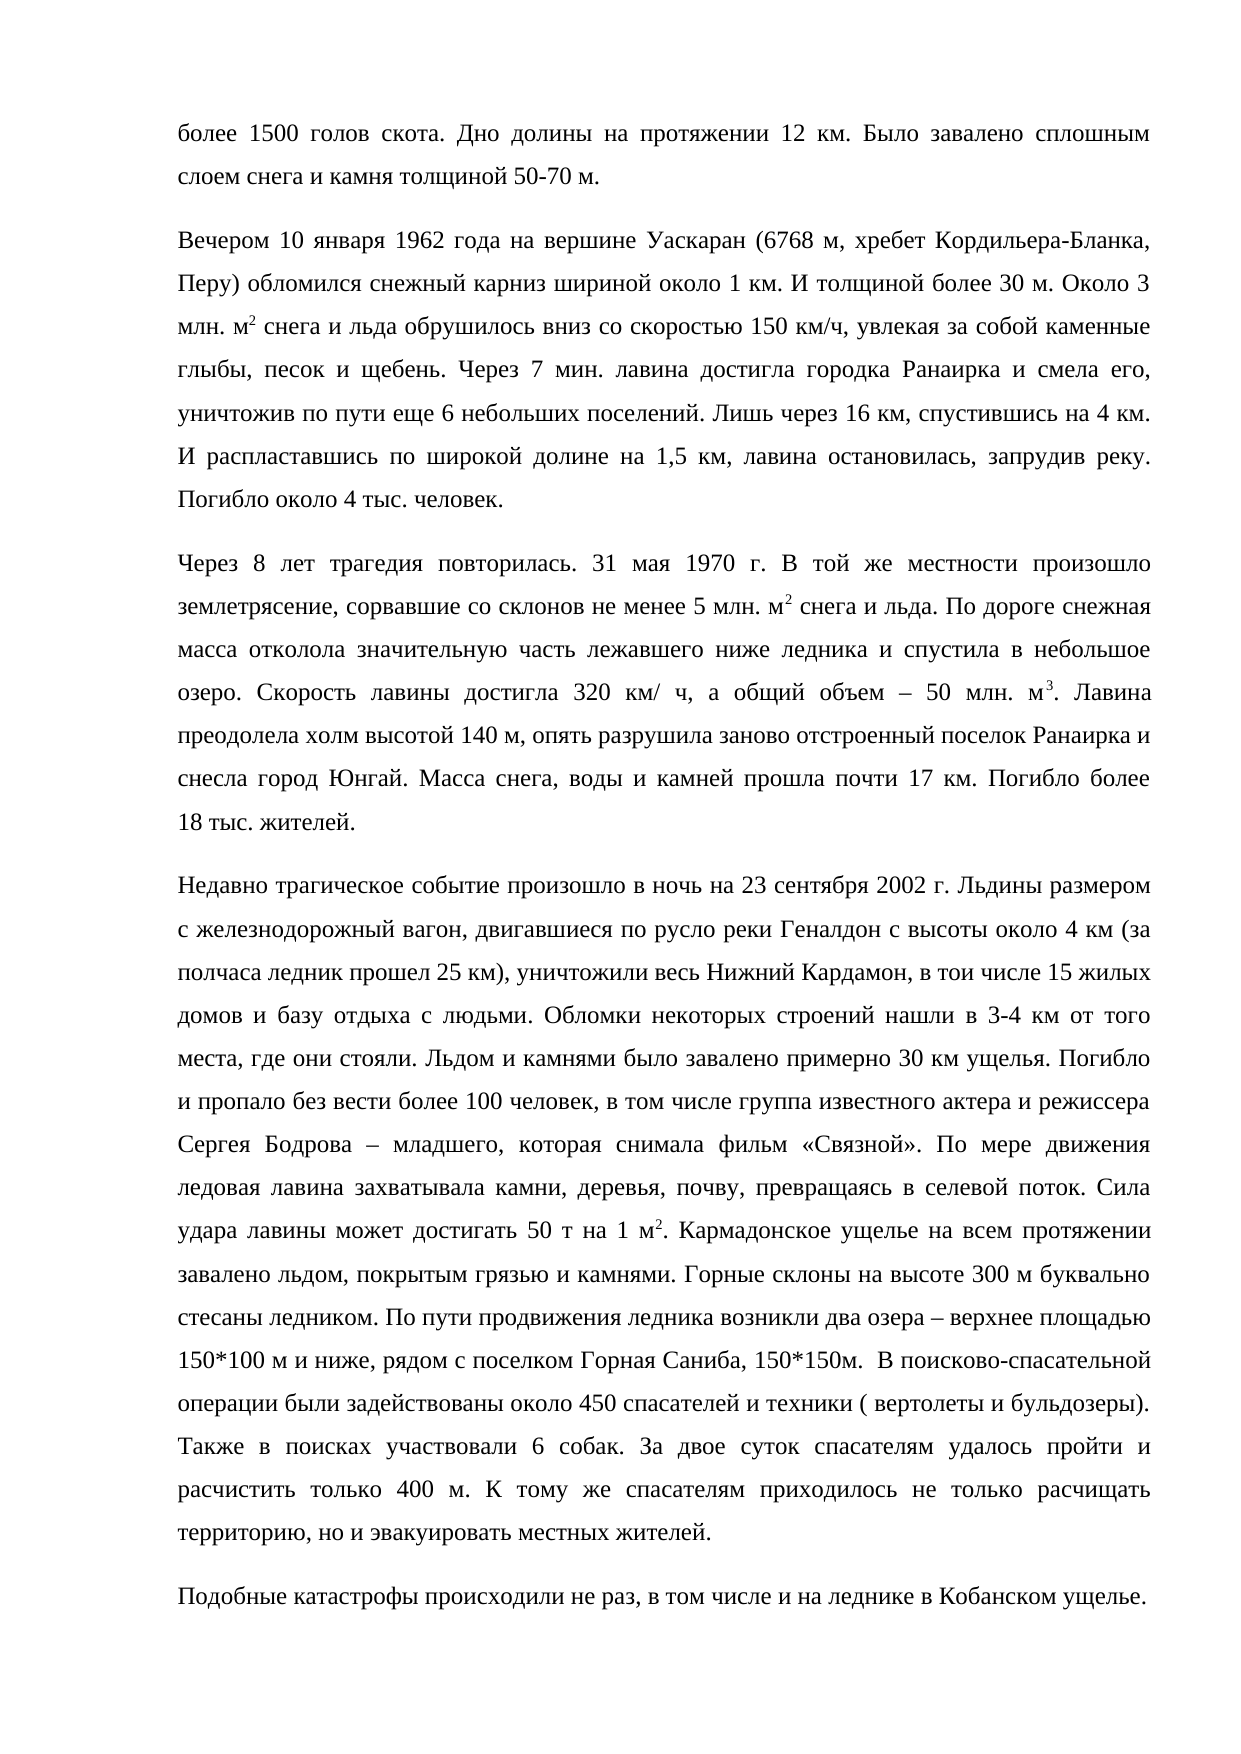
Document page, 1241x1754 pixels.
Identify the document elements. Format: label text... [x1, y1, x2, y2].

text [177, 1201, 1152, 1617]
text Вечером 10 января 1962 года на вершине Уаскаран (6768 м, хребет Кордильера-Бланка, Перу) обломился снежный карниз шириной около 1 км. И толщиной более 30 м. Около 3 млн. м2 снега и льда обрушилось вниз со скоростью 150 км/ч, увлекая за собой каменные глыбы, песок и щебень. Через 7 мин. лавина достигла городка Ранаирка и смела его, уничтожив по пути еще 6 небольших поселений. Лишь через 16 км, спустившись на 4 км. И распластавшись по широкой долине на 1,5 км, лавина остановилась, запрудив реку. Погибло около 4 тыс. человек. [177, 555, 1152, 843]
text В 1902 г. В первых числах мая со стороны ледника Колка, расположенного на северном склоне Казбекско - Джимарайского горного узла, доносились постепенно усиливающийся треск льда и шум камнепадов. К вечеру 3 июля ледник начал быстро двигаться и превратился в гигантский ледово–каменный сель, со страшным грохотом прокатился вниз по долине, сметая все на своем пути. Были разрушены 17 мельниц и местечко Темникау, где собирались больные, лечившиеся на кармадонских источниках. Погибло 36 человек и более 1500 голов скота. Дно долины на протяжении 12 км. Было завалено сплошным слоем снега и камня толщиной 50-70 м. [177, 189, 1152, 520]
text 5.1 Выдающие ледовые катастрофы [177, 118, 1152, 152]
text Через 8 лет трагедия повторилась. 31 мая 1970 г. В той же местности произошло землетрясение, сорвавшие со склонов не менее 5 млн. м2 снега и льда. По дороге снежная масса отколола значительную часть лежавшего ниже ледника и спустила в небольшое озеро. Скорость лавины достигла 320 км/ ч, а общий объем – 50 млн. м3. Лавина преодолела холм высотой 140 м, опять разрушила заново отстроенный поселок Ранаирка и снесла город Юнгай. Масса снега, воды и камней прошла почти 17 км. Погибло более 18 тыс. жителей. [177, 878, 1152, 1165]
